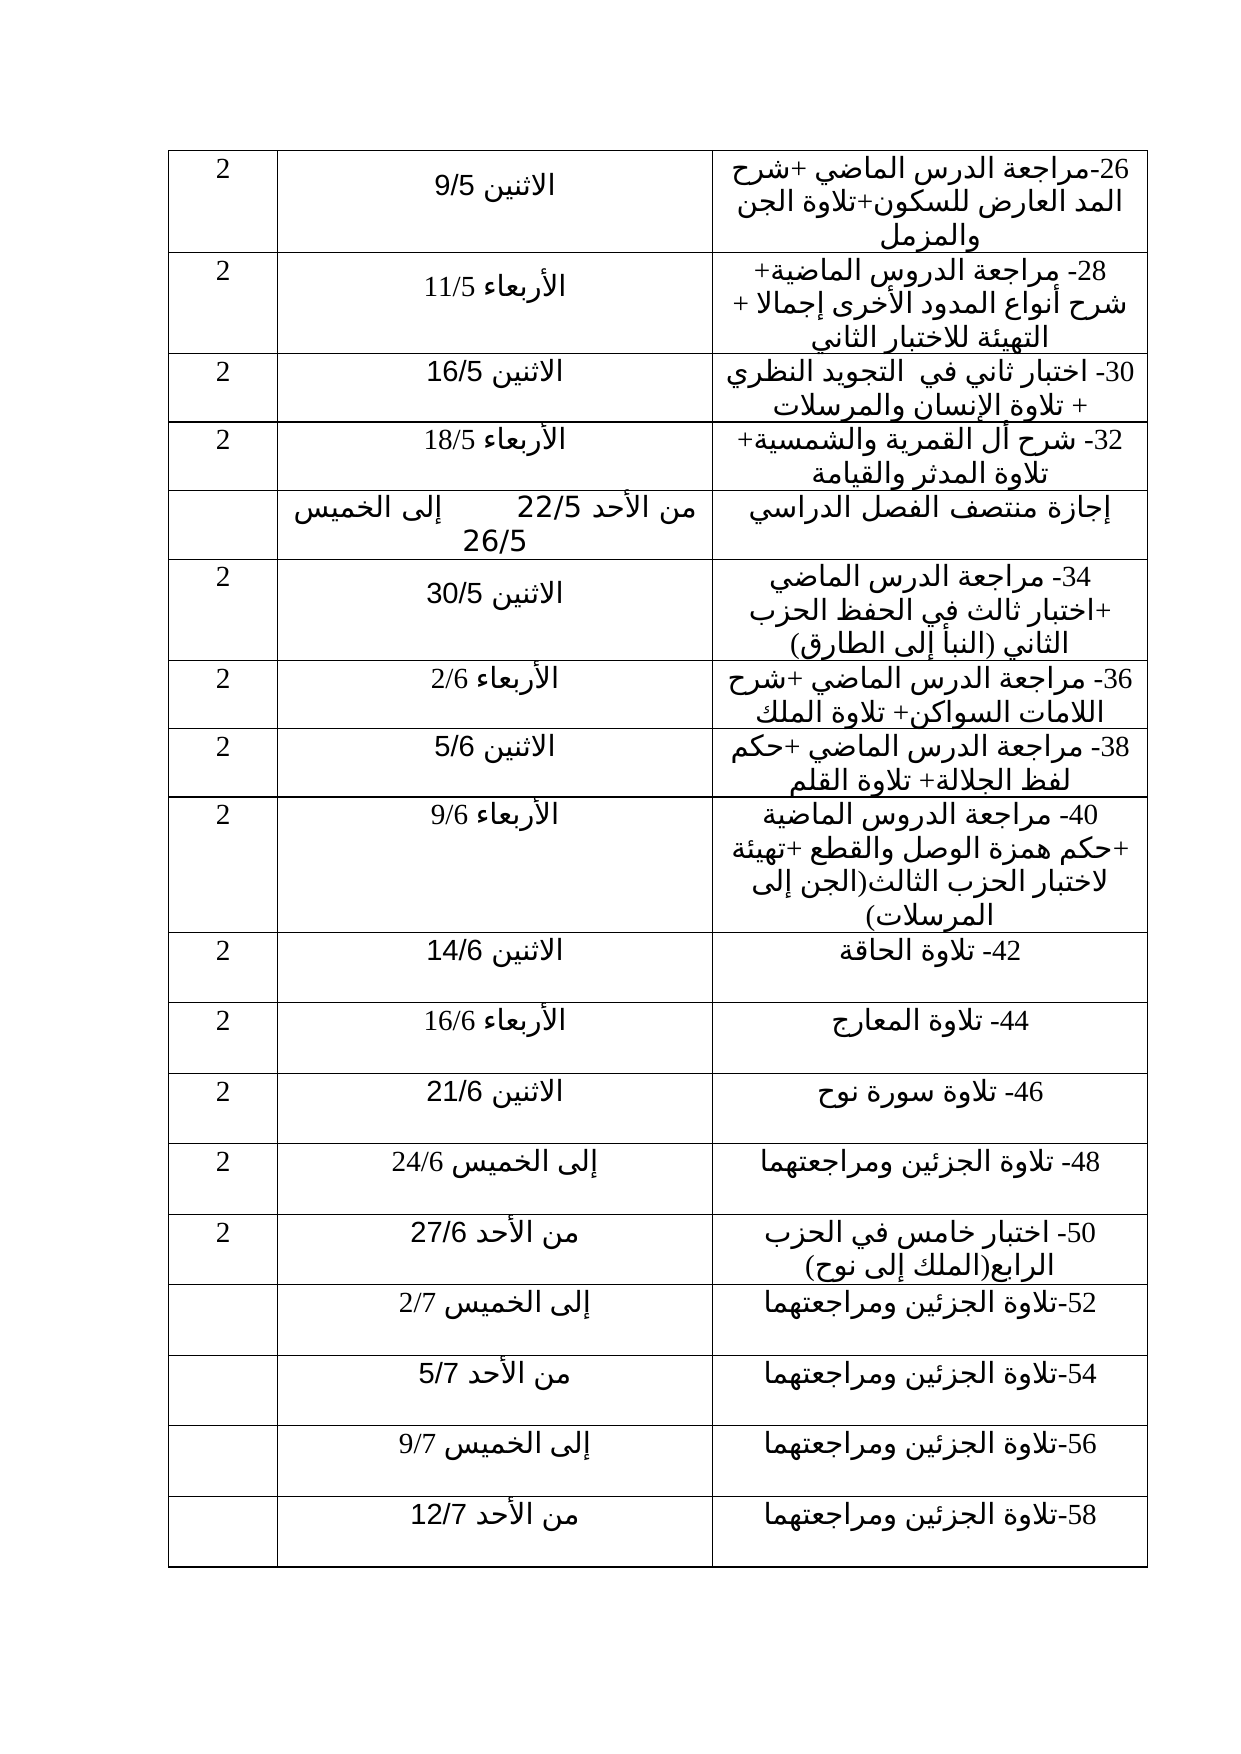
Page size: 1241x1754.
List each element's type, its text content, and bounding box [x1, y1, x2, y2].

table_cell الأربعاء 16/6 [278, 1003, 712, 1073]
table_cell [169, 1426, 277, 1496]
table_cell 2 [169, 423, 277, 489]
table_cell 36- مراجعة الدرس الماضي +شرح اللامات السواكن+ تلاوة الملك [713, 661, 1147, 728]
table_cell الاثنين 5/6 [278, 729, 712, 796]
table_cell 30- اختبار ثاني في التجويد النظري + تلاوة الإنسان والمرسلات [713, 354, 1147, 421]
table_cell 46- تلاوة سورة نوح [713, 1074, 1147, 1143]
table_cell 58-تلاوة الجزئين ومراجعتهما [713, 1497, 1147, 1566]
table_cell 50- اختبار خامس في الحزب الرابع(الملك إلى نوح) [713, 1215, 1147, 1284]
table_cell إجازة منتصف الفصل الدراسي [713, 491, 1147, 558]
table_cell من الأحد 27/6 [278, 1215, 712, 1284]
table_cell الاثنين 21/6 [278, 1074, 712, 1143]
table_cell 38- مراجعة الدرس الماضي +حكم لفظ الجلالة+ تلاوة القلم [713, 729, 1147, 796]
table_cell الاثنين 30/5 [278, 560, 712, 660]
table_cell 2 [169, 1215, 277, 1284]
table_cell 2 [169, 661, 277, 728]
table_cell 2 [169, 1003, 277, 1073]
table_cell الاثنين 16/5 [278, 354, 712, 421]
table_cell إلى الخميس 24/6 [278, 1144, 712, 1214]
table_cell 44- تلاوة المعارج [713, 1003, 1147, 1073]
table_cell 2 [169, 1074, 277, 1143]
table_cell 2 [169, 151, 277, 252]
table_cell 26-مراجعة الدرس الماضي +شرح المد العارض للسكون+تلاوة الجن والمزمل [713, 151, 1147, 252]
table_cell [169, 491, 277, 558]
table_cell 48- تلاوة الجزئين ومراجعتهما [713, 1144, 1147, 1214]
table_cell 2 [169, 729, 277, 796]
table_cell 54-تلاوة الجزئين ومراجعتهما [713, 1356, 1147, 1425]
table_cell 32- شرح أل القمرية والشمسية+ تلاوة المدثر والقيامة [713, 423, 1147, 489]
table_cell من الأحد 22/5 إلى الخميس 26/5 [278, 491, 712, 558]
table_cell 2 [169, 354, 277, 421]
table_cell [169, 1285, 277, 1355]
table_cell الأربعاء 2/6 [278, 661, 712, 728]
table_cell [169, 1497, 277, 1566]
table_cell 28- مراجعة الدروس الماضية+ شرح أنواع المدود الأخرى إجمالا + التهيئة للاختبار الثاني [713, 253, 1147, 353]
table_cell 52-تلاوة الجزئين ومراجعتهما [713, 1285, 1147, 1355]
table_cell 2 [169, 1144, 277, 1214]
table_cell الأربعاء 9/6 [278, 798, 712, 932]
table_cell 56-تلاوة الجزئين ومراجعتهما [713, 1426, 1147, 1496]
table_cell الأربعاء 11/5 [278, 253, 712, 353]
table_cell 40- مراجعة الدروس الماضية +حكم همزة الوصل والقطع +تهيئة لاختبار الحزب الثالث(الجن إلى المرسلات) [713, 798, 1147, 932]
table_cell إلى الخميس 2/7 [278, 1285, 712, 1355]
table_cell من الأحد 5/7 [278, 1356, 712, 1425]
table_cell الأربعاء 18/5 [278, 423, 712, 489]
table_cell الاثنين 9/5 [278, 151, 712, 252]
table_cell 2 [169, 933, 277, 1002]
table_cell 2 [169, 798, 277, 932]
table_cell 2 [169, 253, 277, 353]
table_cell 42- تلاوة الحاقة [713, 933, 1147, 1002]
table_cell 34- مراجعة الدرس الماضي +اختبار ثالث في الحفظ الحزب الثاني (النبأ إلى الطارق) [713, 560, 1147, 660]
table_cell الاثنين 14/6 [278, 933, 712, 1002]
table_cell إلى الخميس 9/7 [278, 1426, 712, 1496]
table_cell 2 [169, 560, 277, 660]
table_cell من الأحد 12/7 [278, 1497, 712, 1566]
table_cell [169, 1356, 277, 1425]
